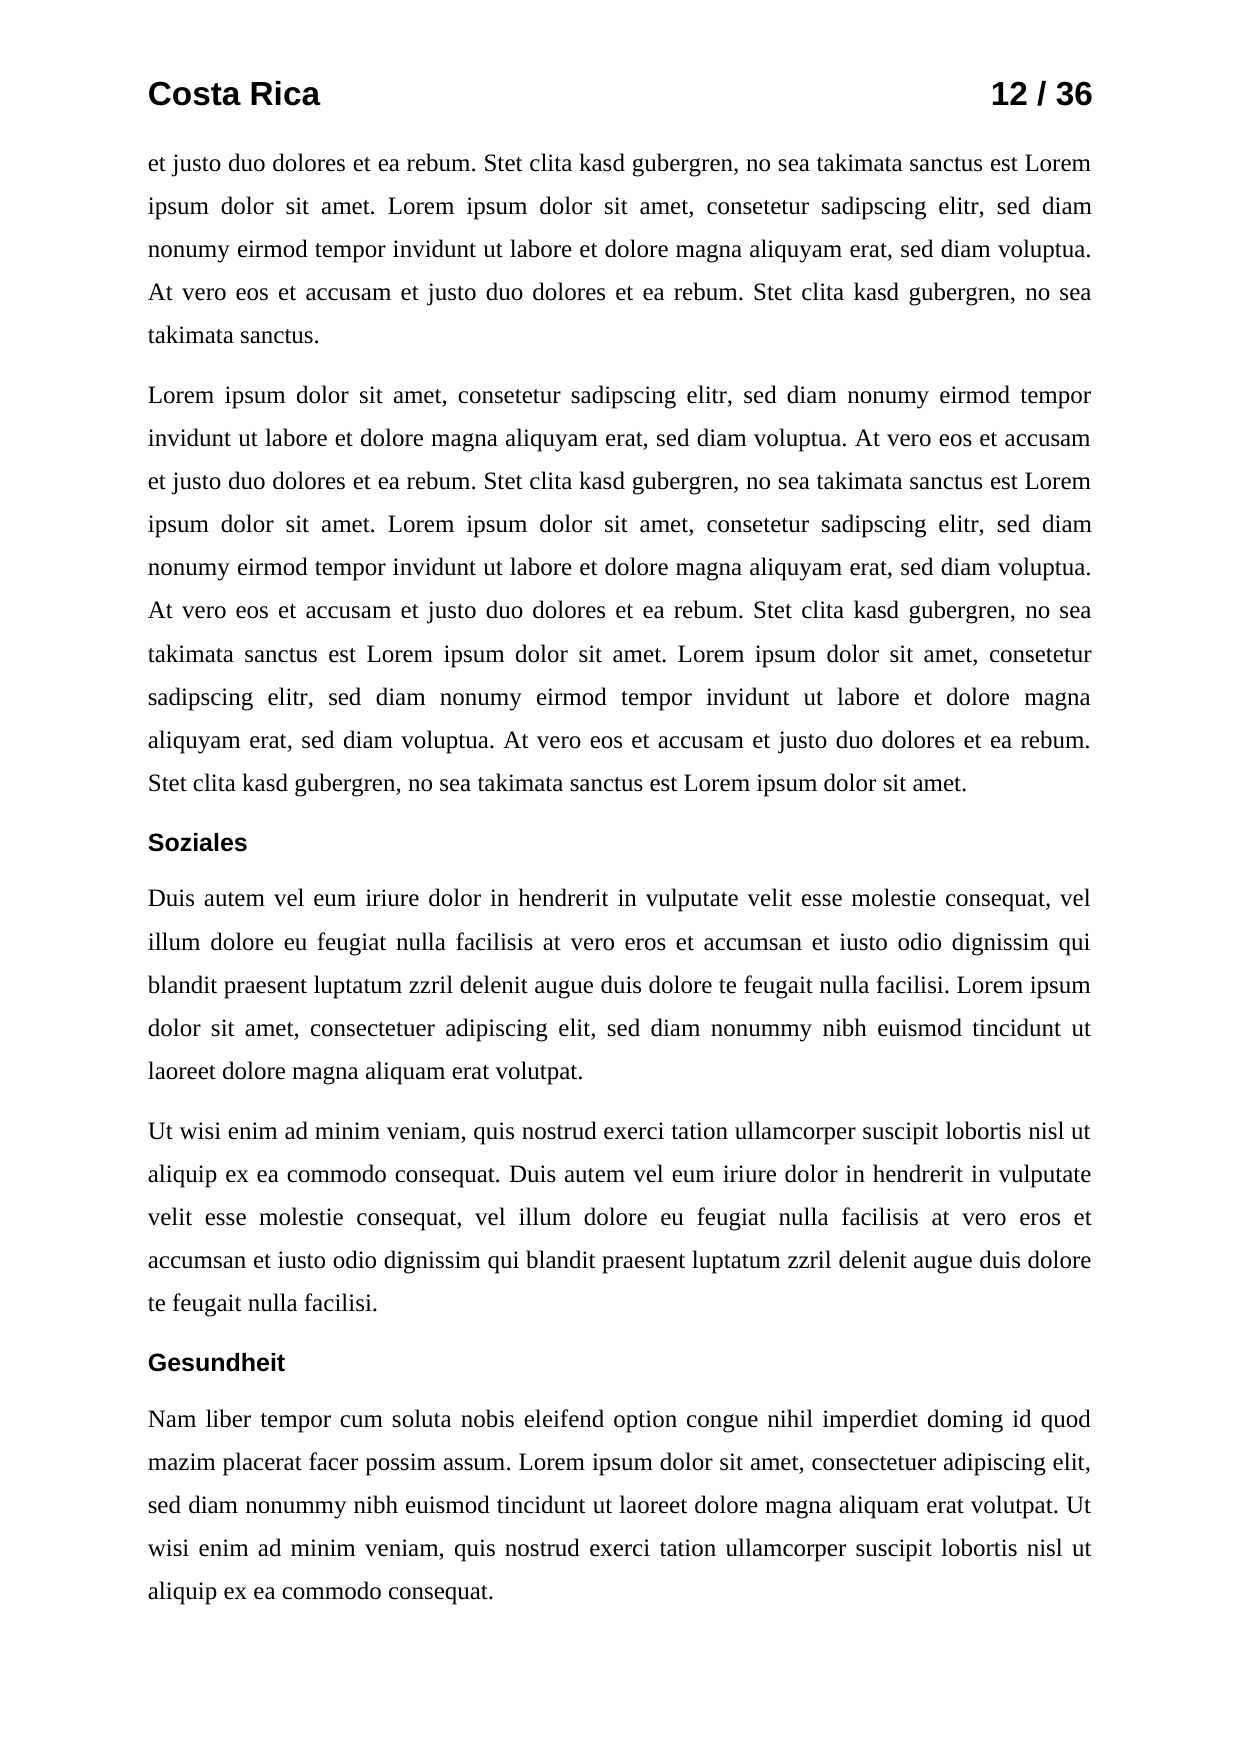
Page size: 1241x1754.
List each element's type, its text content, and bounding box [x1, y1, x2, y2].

subtitle Gesundheit [148, 1348, 1093, 1377]
text Lorem ipsum dolor sit amet, consetetur sadipscing elitr, sed diam nonumy eirmod tempor invidunt ut labore et dolore magna aliquyam erat, sed diam voluptua. At vero eos et accusam et justo duo dolores et ea rebum. Stet clita kasd gubergren, no sea takimata sanctus est Lorem ipsum dolor sit amet. Lorem ipsum dolor sit amet, consetetur sadipscing elitr, sed diam nonumy eirmod tempor invidunt ut labore et dolore magna aliquyam erat, sed diam voluptua. At vero eos et accusam et justo duo dolores et ea rebum. Stet clita kasd gubergren, no sea takimata sanctus est Lorem ipsum dolor sit amet. Lorem ipsum dolor sit amet, consetetur sadipscing elitr, sed diam nonumy eirmod tempor invidunt ut labore et dolore magna aliquyam erat, sed diam voluptua. At vero eos et accusam et justo duo dolores et ea rebum. Stet clita kasd gubergren, no sea takimata sanctus est Lorem ipsum dolor sit amet. [148, 380, 1093, 797]
text Nam liber tempor cum soluta nobis eleifend option congue nihil imperdiet doming id quod mazim placerat facer possim assum. Lorem ipsum dolor sit amet, consectetuer adipiscing elit, sed diam nonummy nibh euismod tincidunt ut laoreet dolore magna aliquam erat volutpat. Ut wisi enim ad minim veniam, quis nostrud exerci tation ullamcorper suscipit lobortis nisl ut aliquip ex ea commodo consequat. [148, 1404, 1093, 1605]
text Duis autem vel eum iriure dolor in hendrerit in vulputate velit esse molestie consequat, vel illum dolore eu feugiat nulla facilisis at vero eros et accumsan et iusto odio dignissim qui blandit praesent luptatum zzril delenit augue duis dolore te feugait nulla facilisi. Lorem ipsum dolor sit amet, consectetuer adipiscing elit, sed diam nonummy nibh euismod tincidunt ut laoreet dolore magna aliquam erat volutpat. [148, 883, 1093, 1085]
text Ut wisi enim ad minim veniam, quis nostrud exerci tation ullamcorper suscipit lobortis nisl ut aliquip ex ea commodo consequat. Duis autem vel eum iriure dolor in hendrerit in vulputate velit esse molestie consequat, vel illum dolore eu feugiat nulla facilisis at vero eros et accumsan et iusto odio dignissim qui blandit praesent luptatum zzril delenit augue duis dolore te feugait nulla facilisi. [148, 1116, 1093, 1317]
subtitle Soziales [148, 828, 1093, 857]
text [148, 148, 1093, 349]
